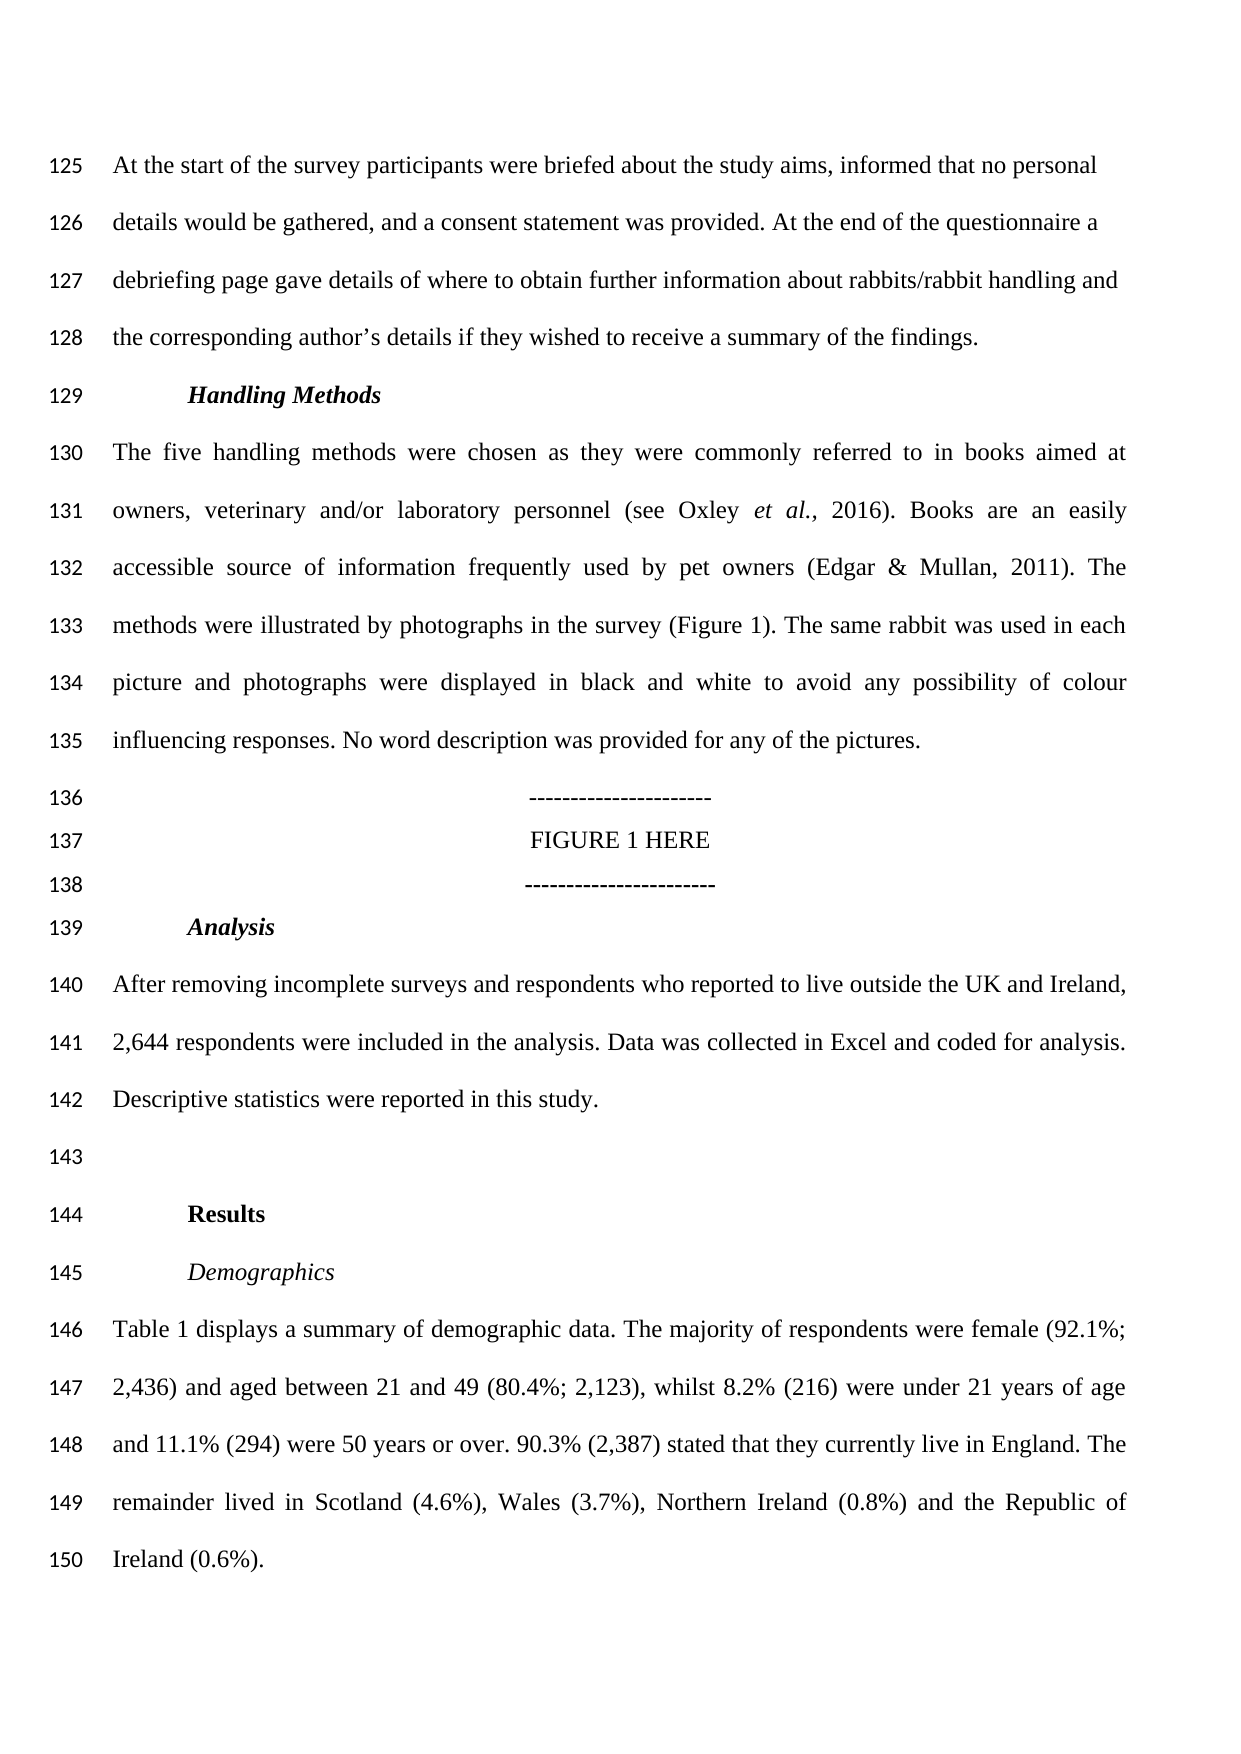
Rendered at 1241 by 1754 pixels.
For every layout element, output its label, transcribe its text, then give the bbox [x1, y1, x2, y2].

text After removing incomplete surveys and respondents who reported to live outside the UK and Ireland, 2,644 respondents were included in the analysis. Data was collected in Excel and coded for analysis. Descriptive statistics were reported in this study. [112, 969, 1128, 1113]
text The five handling methods were chosen as they were commonly referred to in books aimed at owners, veterinary and/or laboratory personnel (see Oxley et al., 2016). Books are an easily accessible source of information frequently used by pet owners (Edgar & Mullan, 2011). The methods were illustrated by photographs in the survey (Figure 1). The same rabbit was used in each picture and photographs were displayed in black and white to avoid any possibility of colour influencing responses. No word description was provided for any of the pictures. [112, 437, 1128, 754]
text Handling Methods [187, 380, 1128, 409]
text Table 1 displays a summary of demographic data. The majority of respondents were female (92.1%; 2,436) and aged between 21 and 49 (80.4%; 2,123), whilst 8.2% (216) were under 21 years of age and 11.1% (294) were 50 years or over. 90.3% (2,387) stated that they currently live in England. The remainder lived in Scotland (4.6%), Wales (3.7%), Northern Ireland (0.8%) and the Republic of Ireland (0.6%). [112, 1314, 1128, 1573]
text ---------------------- [112, 782, 1128, 811]
text At the start of the survey participants were briefed about the study aims, informed that no personal details would be gathered, and a consent statement was provided. At the end of the questionnaire a debriefing page gave details of where to obtain further information about rabbits/rabbit handling and the corresponding author’s details if they wished to receive a summary of the findings. [112, 150, 1128, 351]
text Analysis [187, 912, 1128, 941]
text Demographics [187, 1257, 1128, 1286]
text Results [187, 1199, 1128, 1228]
text ----------------------- [112, 869, 1128, 897]
text FIGURE 1 HERE [112, 826, 1128, 854]
